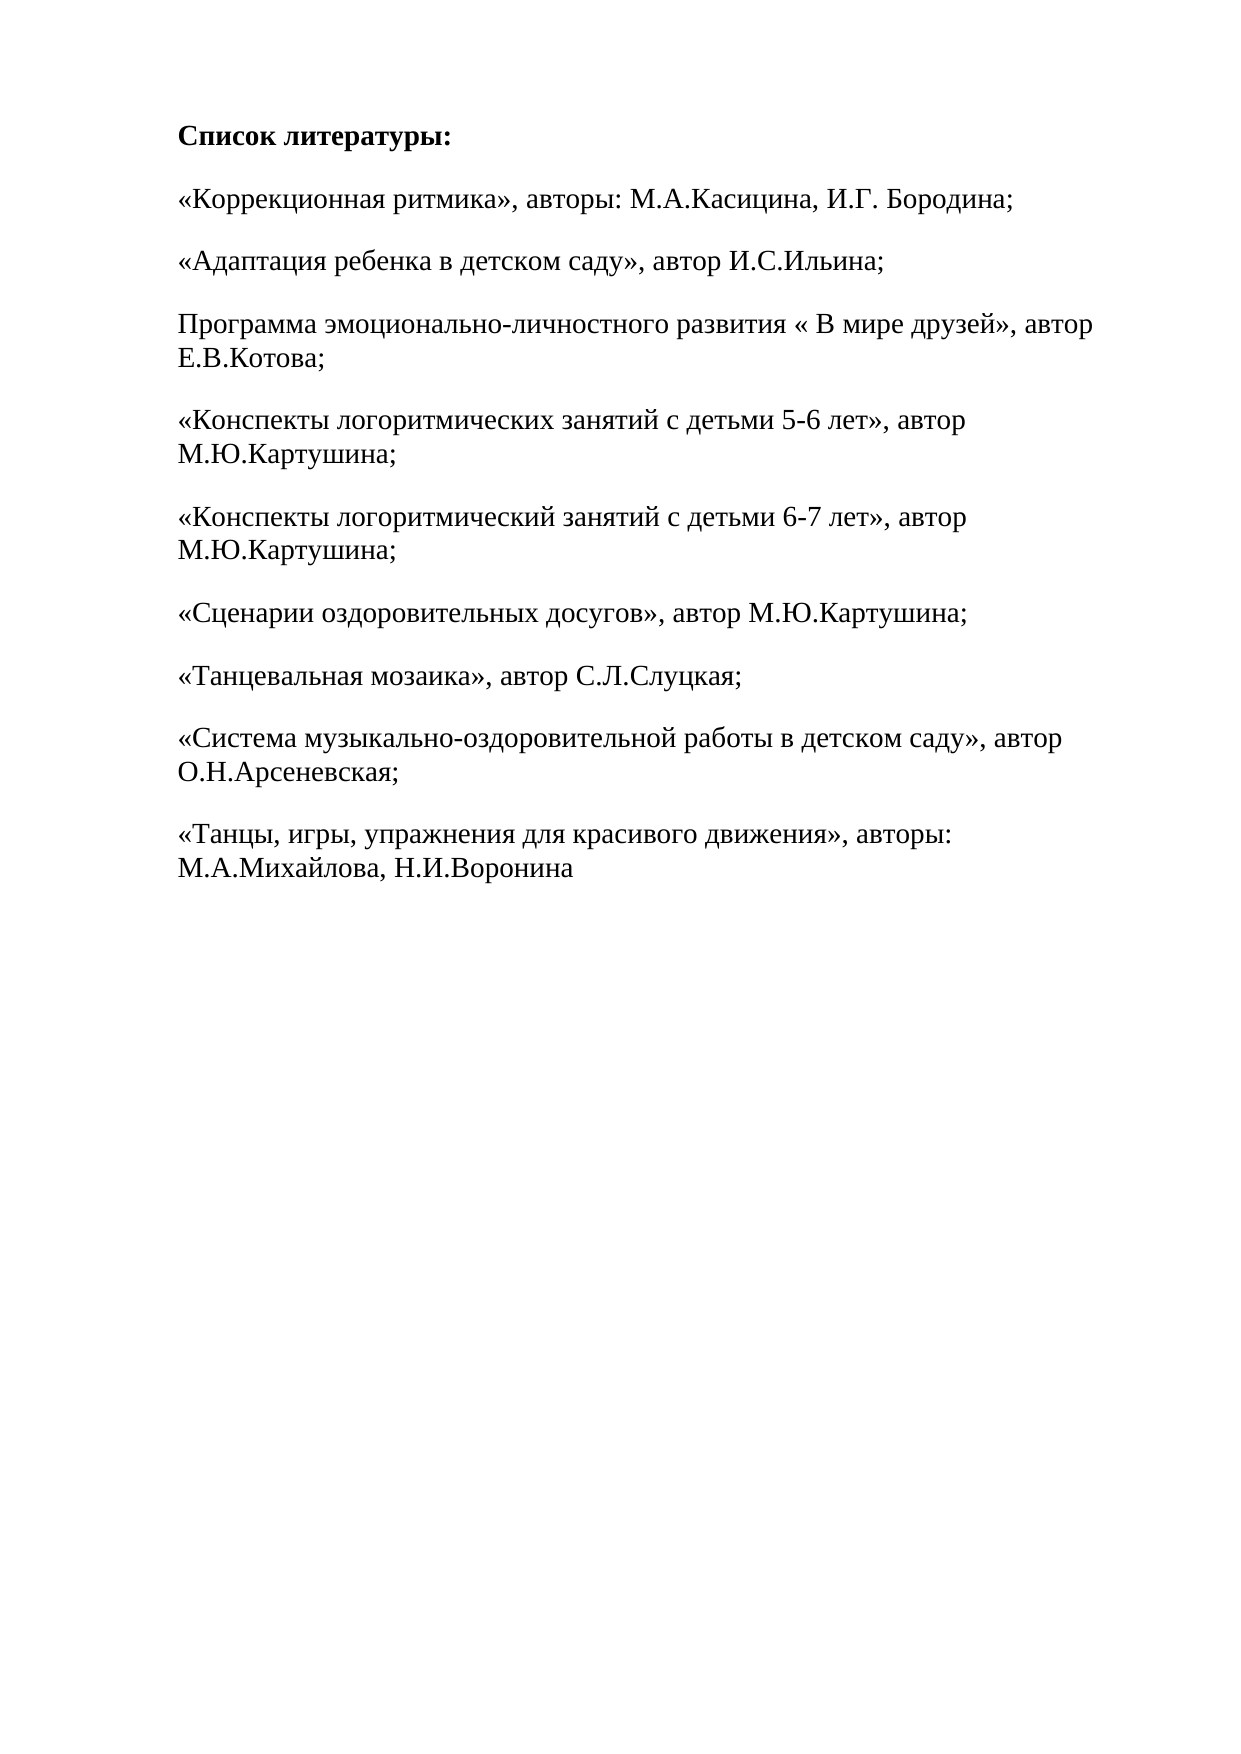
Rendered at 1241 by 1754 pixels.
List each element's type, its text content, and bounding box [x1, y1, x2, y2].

text «Система музыкально-оздоровительной работы в детском саду», автор О.Н.Арсеневская; [177, 720, 1152, 787]
text Программа эмоционально-личностного развития « В мире друзей», автор Е.В.Котова; [177, 306, 1152, 373]
text «Конспекты логоритмических занятий с детьми 5-6 лет», автор М.Ю.Картушина; [177, 402, 1152, 469]
text «Адаптация ребенка в детском саду», автор И.С.Ильина; [177, 243, 1152, 277]
text «Танцы, игры, упражнения для красивого движения», авторы: М.А.Михайлова, Н.И.Воронина [177, 817, 1152, 884]
text «Сценарии оздоровительных досугов», автор М.Ю.Картушина; [177, 595, 1152, 628]
text «Танцевальная мозаика», автор С.Л.Слуцкая; [177, 658, 1152, 691]
text «Конспекты логоритмический занятий с детьми 6-7 лет», автор М.Ю.Картушина; [177, 499, 1152, 566]
text Список литературы: [177, 118, 1152, 152]
text «Коррекционная ритмика», авторы: М.А.Касицина, И.Г. Бородина; [177, 181, 1152, 214]
